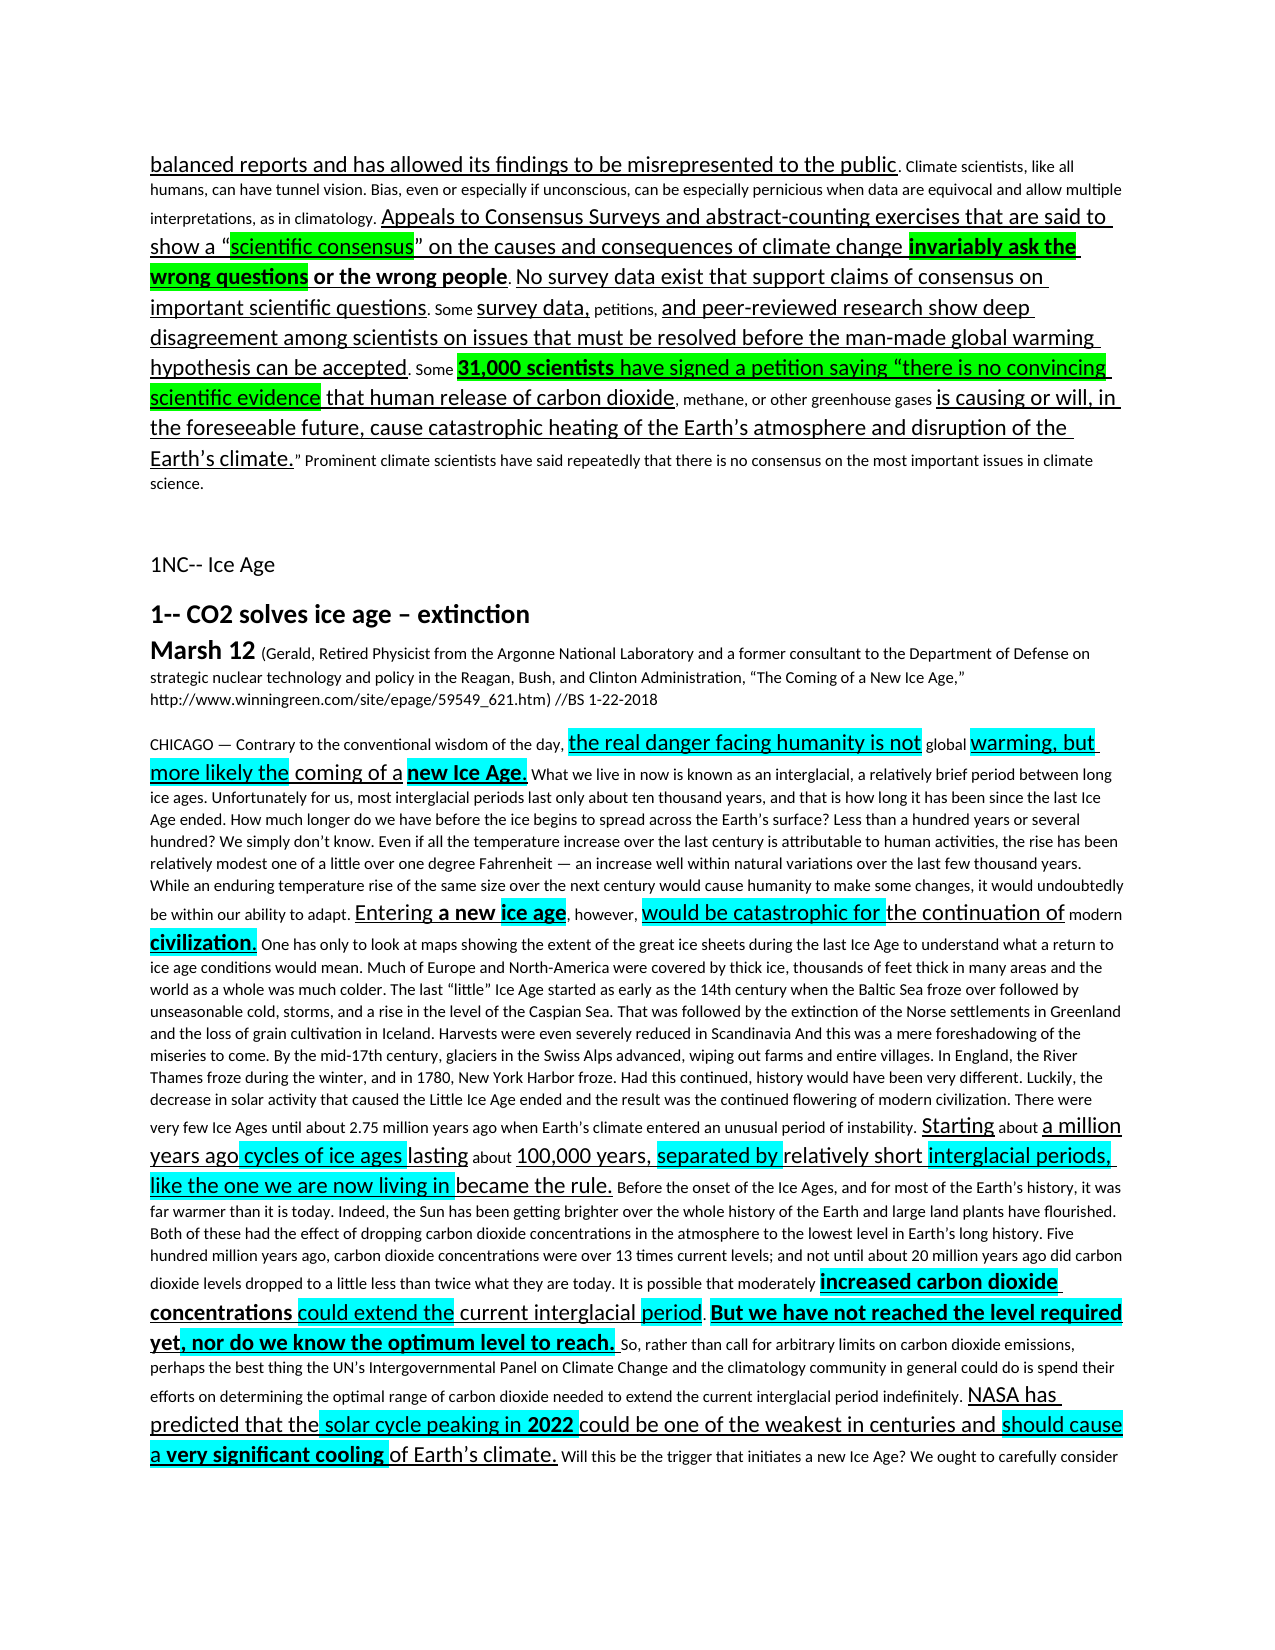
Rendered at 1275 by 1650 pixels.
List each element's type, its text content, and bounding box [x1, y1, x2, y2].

subtitle 1-- CO2 solves ice age – extinction [150, 597, 1125, 630]
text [150, 150, 1125, 494]
text 1NC-- Ice Age [150, 550, 1125, 578]
text Marsh 12 (Gerald, Retired Physicist from the Argonne National Laboratory and a former consultant to the Department of Defense on strategic nuclear technology and policy in the Reagan, Bush, and Clinton Administration, “The Coming of a New Ice Age,” http://www.winningreen.com/site/epage/59549_621.htm) //BS 1-22-2018 [150, 633, 1125, 710]
